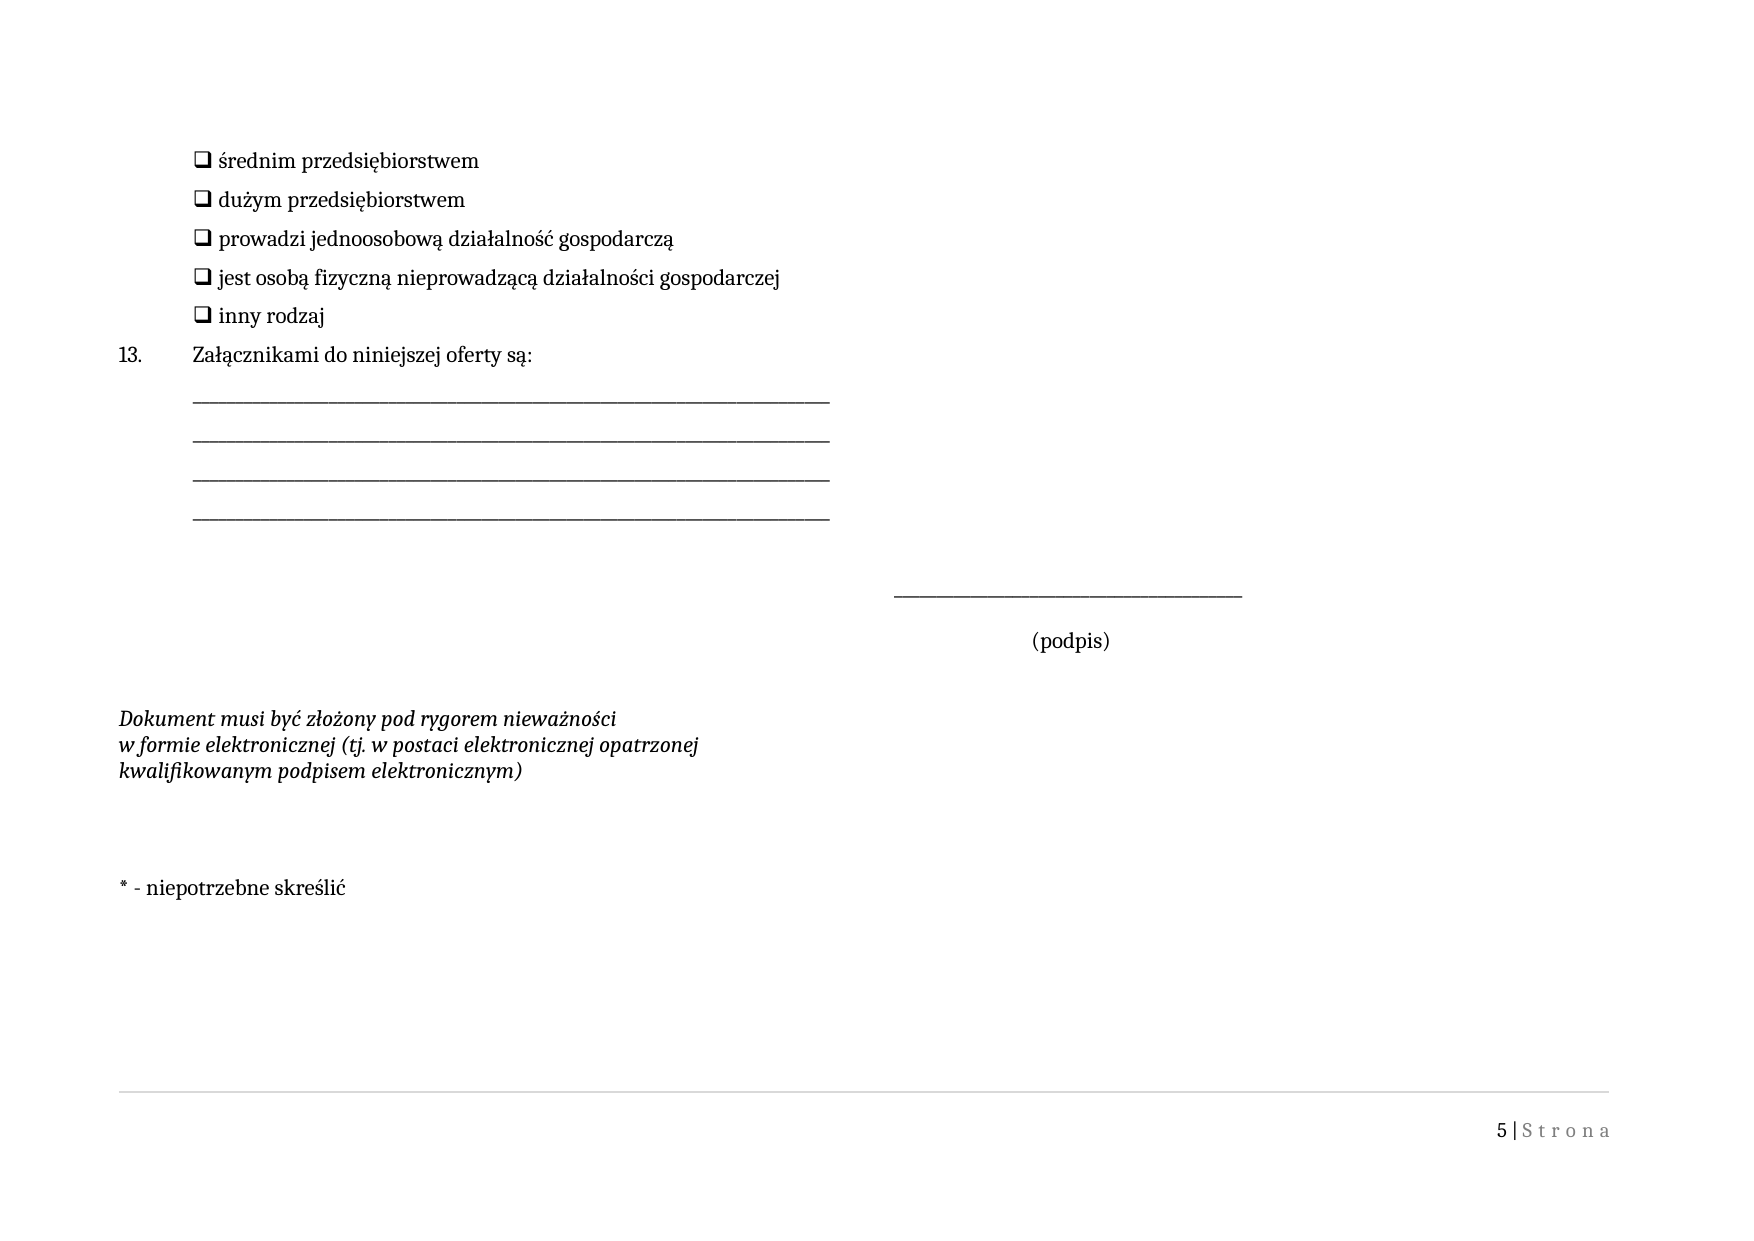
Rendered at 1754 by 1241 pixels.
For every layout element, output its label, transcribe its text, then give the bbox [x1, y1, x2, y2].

text ___________________________________________________________________________ [193, 381, 1609, 407]
text inny rodzaj [193, 303, 1609, 329]
text jest osobą fizyczną nieprowadzącą działalności gospodarczej [193, 264, 1609, 291]
text dużym przedsiębiorstwem [193, 187, 1609, 213]
text * - niepotrzebne skreślić [119, 875, 1609, 901]
text 13. Załącznikami do niniejszej oferty są: [119, 342, 1609, 368]
text ___________________________________________________________________________ [193, 497, 1609, 524]
text prowadzi jednoosobową działalność gospodarczą [193, 225, 1609, 252]
text średnim przedsiębiorstwem [193, 148, 1609, 174]
text ___________________________________________________________________________ [193, 420, 1609, 446]
text ___________________________________________________________________________ [193, 458, 1609, 485]
text Dokument musi być złożony pod rygorem nieważności w formie elektronicznej (tj. w postaci elektronicznej opatrzonej kwalifikowanym podpisem elektronicznym) [119, 706, 1609, 784]
text _________________________________________ (podpis) [532, 575, 1609, 654]
